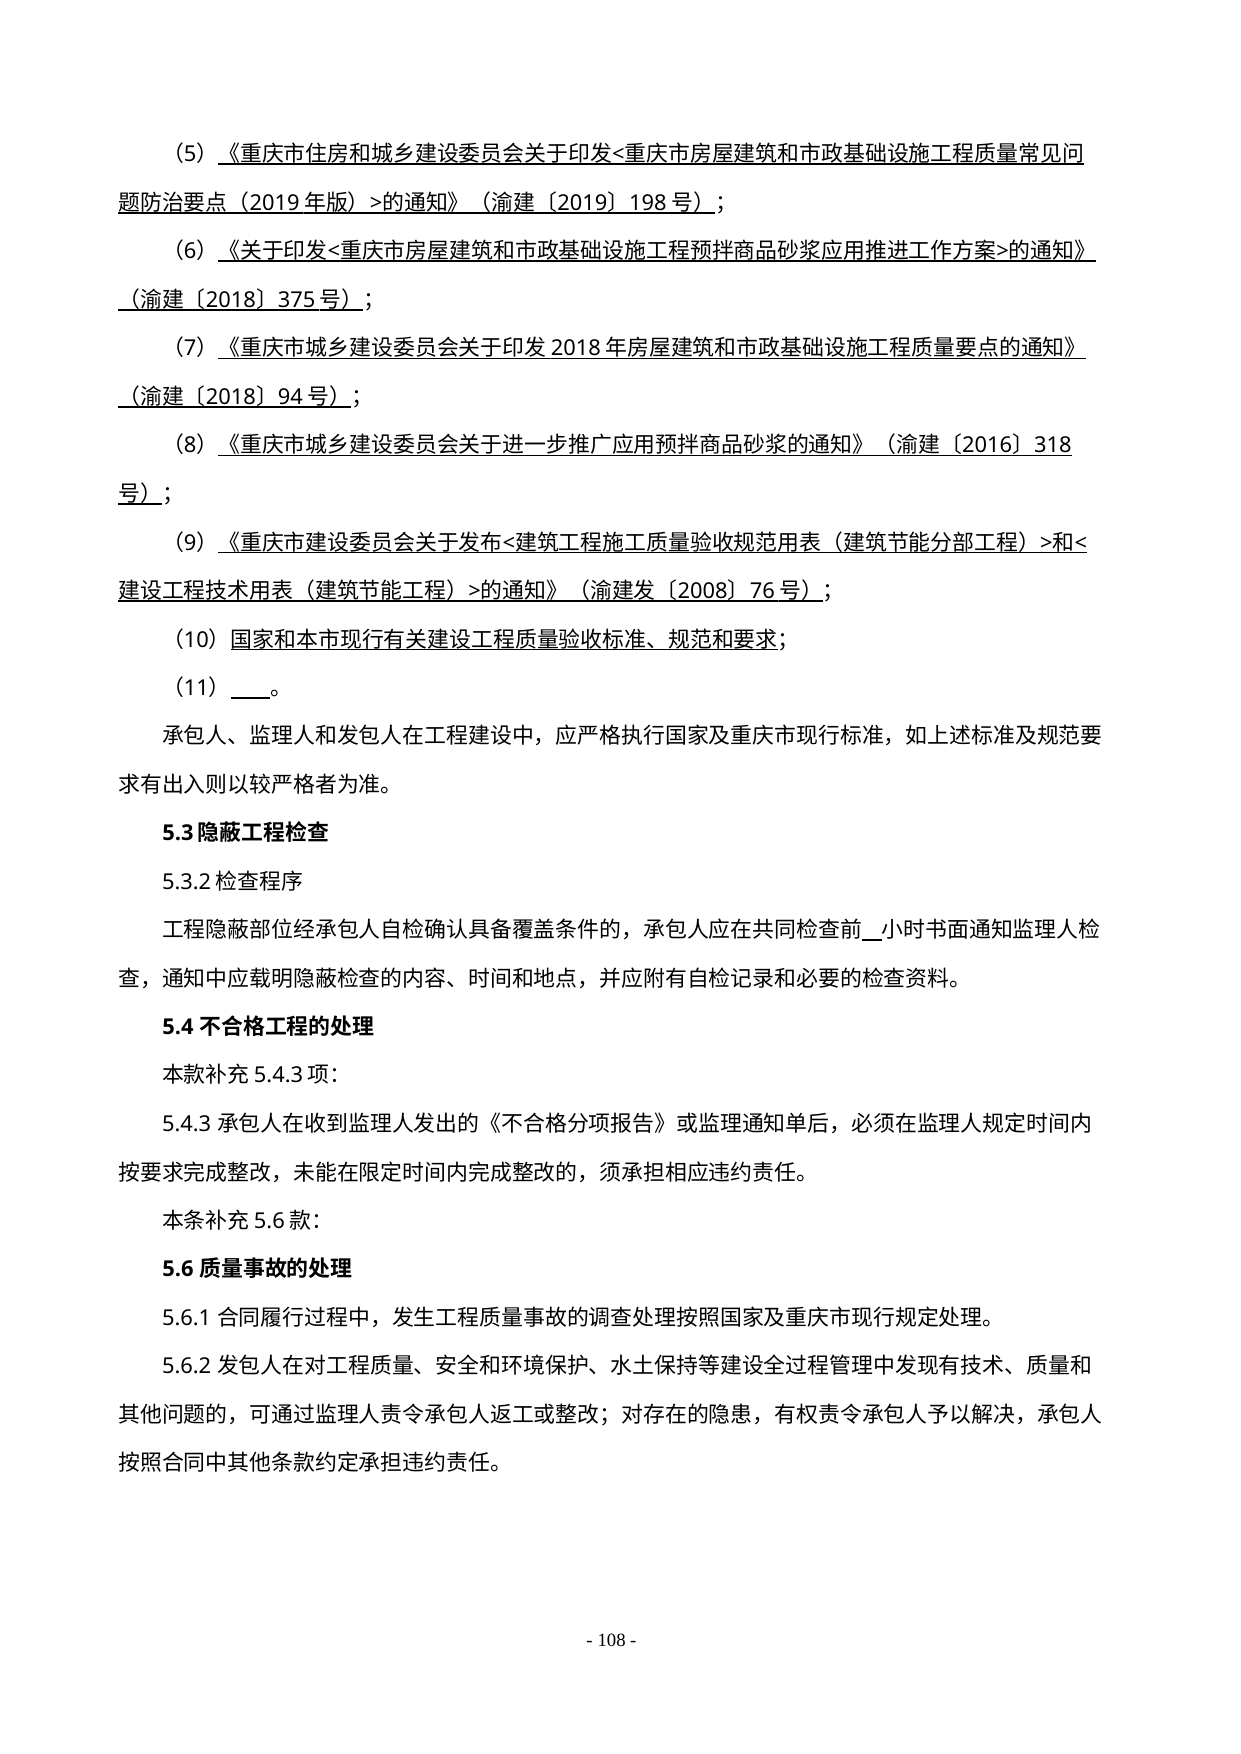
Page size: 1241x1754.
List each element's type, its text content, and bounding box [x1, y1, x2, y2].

subtitle 5.3隐蔽工程检查 [118, 815, 1104, 847]
text （8）《重庆市城乡建设委员会关于进一步推广应用预拌商品砂浆的通知》（渝建〔2016〕318号）； [118, 427, 1104, 508]
text （11） 。 [118, 669, 1104, 702]
text 5.6.1 合同履行过程中，发生工程质量事故的调查处理按照国家及重庆市现行规定处理。 [118, 1299, 1104, 1332]
text （5）《重庆市住房和城乡建设委员会关于印发<重庆市房屋建筑和市政基础设施工程质量常见问题防治要点（2019年版）>的通知》（渝建〔2019〕198号）； [118, 136, 1104, 217]
text 5.4.3 承包人在收到监理人发出的《不合格分项报告》或监理通知单后，必须在监理人规定时间内按要求完成整改，未能在限定时间内完成整改的，须承担相应违约责任。 [118, 1105, 1104, 1187]
text 5.3.2检查程序 [118, 863, 1104, 896]
text （9）《重庆市建设委员会关于发布<建筑工程施工质量验收规范用表（建筑节能分部工程）>和<建设工程技术用表（建筑节能工程）>的通知》（渝建发〔2008〕76号）； [118, 524, 1104, 605]
subtitle 5.6 质量事故的处理 [118, 1251, 1104, 1283]
text 5.6.2 发包人在对工程质量、安全和环境保护、水土保持等建设全过程管理中发现有技术、质量和其他问题的，可通过监理人责令承包人返工或整改；对存在的隐患，有权责令承包人予以解决，承包人按照合同中其他条款约定承担违约责任。 [118, 1347, 1104, 1477]
text 工程隐蔽部位经承包人自检确认具备覆盖条件的，承包人应在共同检查前 小时书面通知监理人检查，通知中应载明隐蔽检查的内容、时间和地点，并应附有自检记录和必要的检查资料。 [118, 912, 1104, 993]
text 本款补充5.4.3项： [118, 1057, 1104, 1089]
text 承包人、监理人和发包人在工程建设中，应严格执行国家及重庆市现行标准，如上述标准及规范要求有出入则以较严格者为准。 [118, 718, 1104, 799]
text 本条补充5.6款： [118, 1202, 1104, 1235]
subtitle 5.4 不合格工程的处理 [118, 1009, 1104, 1041]
text （6）《关于印发<重庆市房屋建筑和市政基础设施工程预拌商品砂浆应用推进工作方案>的通知》（渝建〔2018〕375号）； [118, 233, 1104, 314]
text （7）《重庆市城乡建设委员会关于印发2018年房屋建筑和市政基础设施工程质量要点的通知》（渝建〔2018〕94号）； [118, 330, 1104, 411]
text （10）国家和本市现行有关建设工程质量验收标准、规范和要求； [118, 621, 1104, 654]
